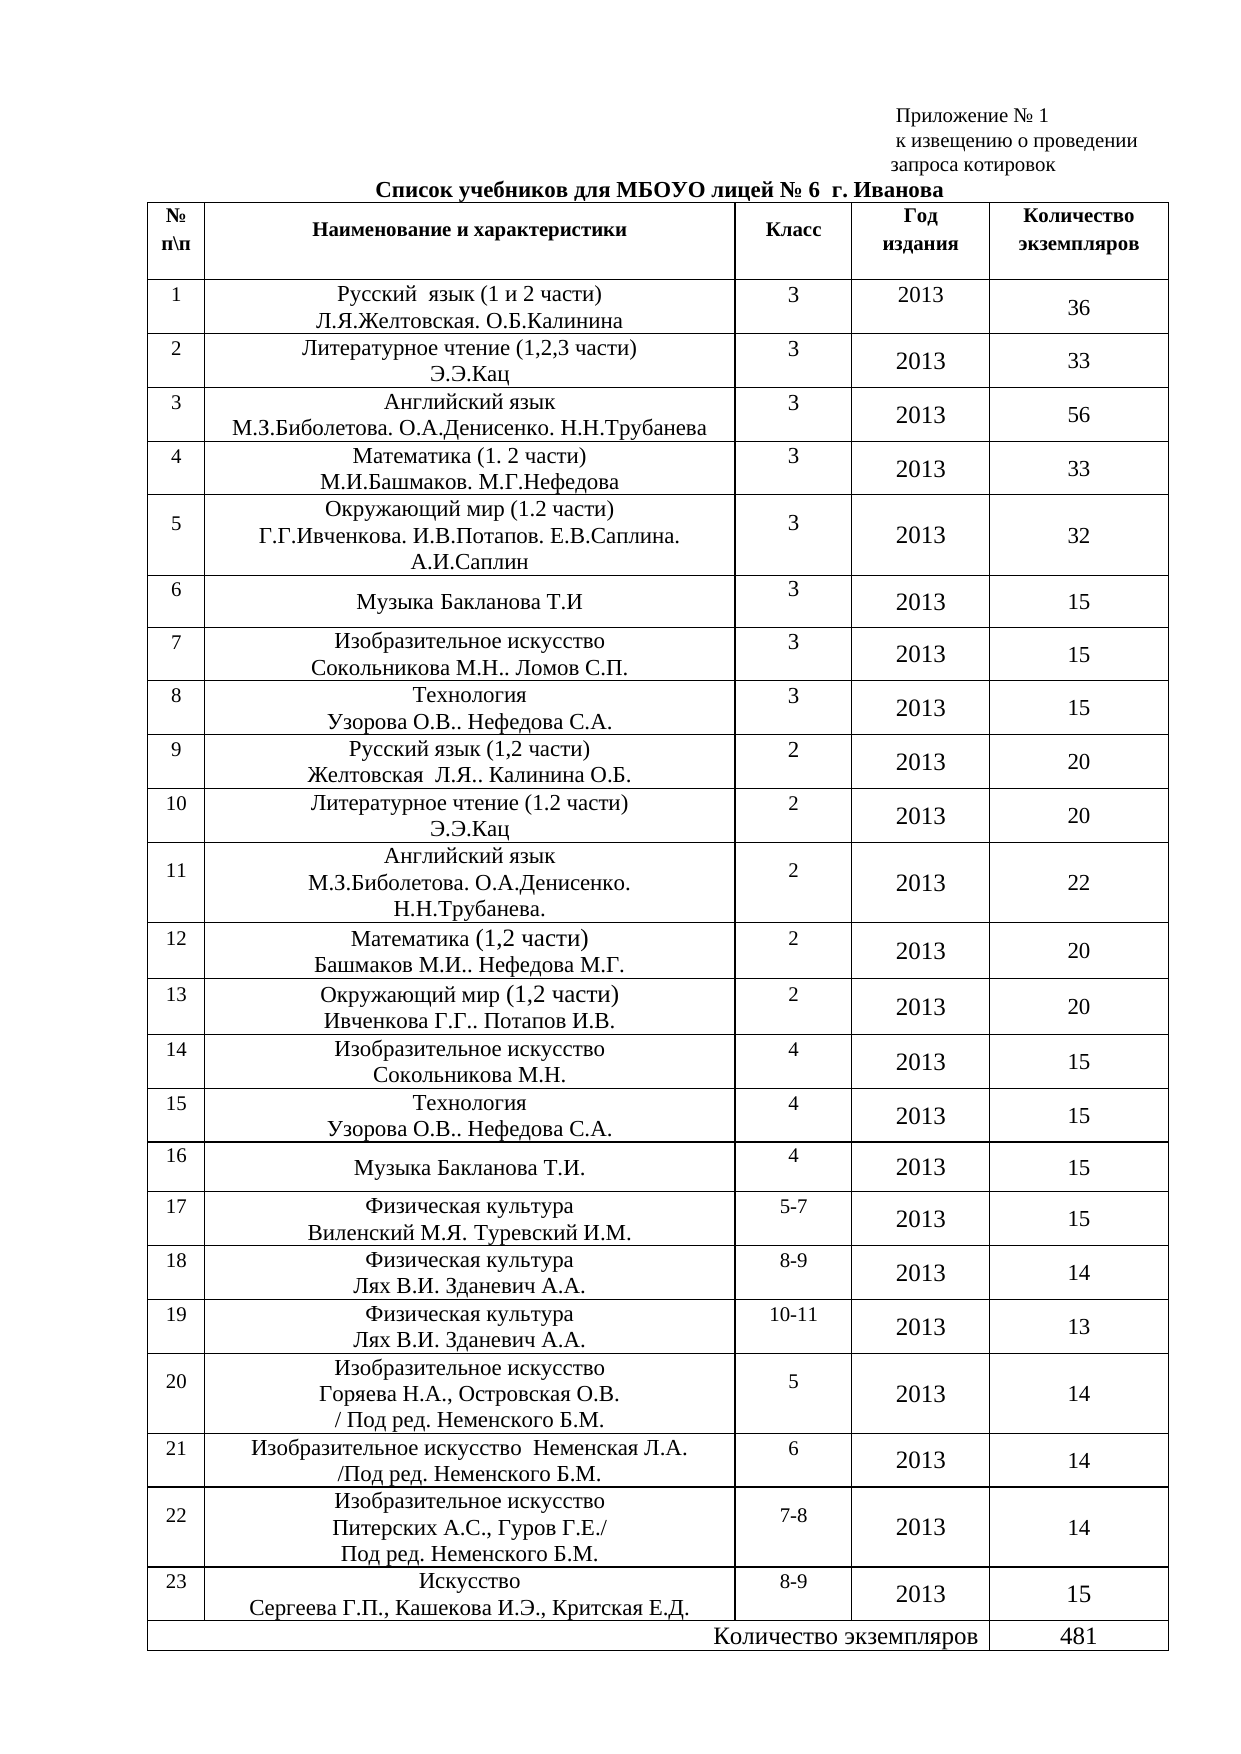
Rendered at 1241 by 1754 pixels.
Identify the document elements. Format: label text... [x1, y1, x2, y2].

table_cell Количество экземпляров [148, 1621, 989, 1650]
table_cell 20 [990, 735, 1168, 788]
table_cell 15 [990, 1192, 1168, 1245]
table_cell 7 [148, 628, 204, 680]
table_cell 2 [736, 843, 851, 922]
table_cell Изобразительное искусство Питерских А.С., Гуров Г.Е./ Под ред. Неменского Б.М. [205, 1488, 734, 1566]
table_cell 8 [148, 681, 204, 734]
table_cell 4 [736, 1089, 851, 1141]
table_cell 16 [148, 1143, 204, 1191]
table_cell Физическая культура Лях В.И. Зданевич А.А. [205, 1246, 734, 1299]
table_cell 10 [148, 789, 204, 842]
table_cell Технология Узорова О.В.. Нефедова С.А. [205, 681, 734, 734]
table_cell 2013 [852, 388, 989, 441]
table_cell 2013 [852, 628, 989, 680]
table_cell 2 [736, 789, 851, 842]
table_cell Литературное чтение (1.2 части) Э.Э.Кац [205, 789, 734, 842]
table_cell Искусство Сергеева Г.П., Кашекова И.Э., Критская Е.Д. [205, 1568, 734, 1620]
table_cell 2013 [852, 1035, 989, 1088]
text Приложение № 1 [812, 103, 1152, 127]
table_cell 14 [990, 1434, 1168, 1486]
table_cell 2013 [852, 495, 989, 574]
table_header Класс [736, 203, 851, 279]
table_cell Изобразительное искусство Неменская Л.А. /Под ред. Неменского Б.М. [205, 1434, 734, 1486]
table_cell Изобразительное искусство Сокольникова М.Н.. Ломов С.П. [205, 628, 734, 680]
table_cell Окружающий мир (1,2 части) Ивченкова Г.Г.. Потапов И.В. [205, 979, 734, 1034]
table_cell 12 [148, 923, 204, 978]
table_cell 14 [990, 1354, 1168, 1433]
table_cell 4 [736, 1035, 851, 1088]
table_cell 2013 [852, 789, 989, 842]
table_cell 2013 [852, 280, 989, 333]
table_cell 23 [148, 1568, 204, 1620]
table_cell 2 [736, 979, 851, 1034]
table_cell 481 [990, 1621, 1168, 1650]
table_cell 14 [990, 1488, 1168, 1566]
table_cell 2 [736, 923, 851, 978]
table_cell 3 [736, 388, 851, 441]
table_cell 13 [990, 1300, 1168, 1352]
table_cell 2013 [852, 1568, 989, 1620]
table_cell Изобразительное искусство Горяева Н.А., Островская О.В. / Под ред. Неменского Б.М. [205, 1354, 734, 1433]
table_cell Окружающий мир (1.2 части) Г.Г.Ивченкова. И.В.Потапов. Е.В.Саплина. А.И.Саплин [205, 495, 734, 574]
table_cell 20 [990, 923, 1168, 978]
text Список учебников для МБОУО лицей № 6 г. Иванова [148, 176, 1152, 202]
table_cell 2013 [852, 735, 989, 788]
table_cell 2013 [852, 576, 989, 627]
table_cell 3 [736, 576, 851, 627]
table_cell Английский язык М.З.Биболетова. О.А.Денисенко. Н.Н.Трубанева. [205, 843, 734, 922]
table_cell 2 [736, 735, 851, 788]
table_cell Музыка Бакланова Т.И. [205, 1143, 734, 1191]
text к извещению о проведении [812, 127, 1152, 152]
table_header Количество экземпляров [990, 203, 1168, 279]
table_cell 3 [736, 334, 851, 387]
table_cell 15 [148, 1089, 204, 1141]
table_cell 20 [990, 789, 1168, 842]
table_cell Русский язык (1 и 2 части) Л.Я.Желтовская. О.Б.Калинина [205, 280, 734, 333]
table_cell 2013 [852, 1246, 989, 1299]
table_cell 2013 [852, 923, 989, 978]
table_cell Изобразительное искусство Сокольникова М.Н. [205, 1035, 734, 1088]
table_cell 14 [148, 1035, 204, 1088]
table_cell 7-8 [736, 1488, 851, 1566]
table_cell 2013 [852, 1488, 989, 1566]
table_cell 56 [990, 388, 1168, 441]
table_cell 18 [148, 1246, 204, 1299]
table_cell 3 [148, 388, 204, 441]
table_cell Математика (1. 2 части) М.И.Башмаков. М.Г.Нефедова [205, 442, 734, 494]
table_cell 3 [736, 280, 851, 333]
table_cell 17 [148, 1192, 204, 1245]
table_cell 8-9 [736, 1568, 851, 1620]
table_cell 2013 [852, 442, 989, 494]
table_cell 13 [148, 979, 204, 1034]
table_cell 2013 [852, 843, 989, 922]
table_cell 2013 [852, 1143, 989, 1191]
table_cell 22 [148, 1488, 204, 1566]
table_cell Физическая культура Лях В.И. Зданевич А.А. [205, 1300, 734, 1352]
table_cell 15 [990, 1089, 1168, 1141]
table_cell 6 [148, 576, 204, 627]
table_cell Математика (1,2 части) Башмаков М.И.. Нефедова М.Г. [205, 923, 734, 978]
table_cell Физическая культура Виленский М.Я. Туревский И.М. [205, 1192, 734, 1245]
table_cell 33 [990, 442, 1168, 494]
table_cell 2013 [852, 979, 989, 1034]
table_cell 20 [990, 979, 1168, 1034]
table_cell 33 [990, 334, 1168, 387]
table_cell 2 [148, 334, 204, 387]
table_cell 14 [990, 1246, 1168, 1299]
table_cell 32 [990, 495, 1168, 574]
table_cell 2013 [852, 1192, 989, 1245]
table_cell Технология Узорова О.В.. Нефедова С.А. [205, 1089, 734, 1141]
table_cell 2013 [852, 1300, 989, 1352]
table_cell 36 [990, 280, 1168, 333]
table_cell Музыка Бакланова Т.И [205, 576, 734, 627]
table_cell 15 [990, 1143, 1168, 1191]
table_cell Литературное чтение (1,2,3 части) Э.Э.Кац [205, 334, 734, 387]
table_cell 1 [148, 280, 204, 333]
table_cell 15 [990, 1035, 1168, 1088]
table_cell 2013 [852, 1089, 989, 1141]
table_cell 9 [148, 735, 204, 788]
table_cell 22 [990, 843, 1168, 922]
table_cell 5 [148, 495, 204, 574]
table_cell 3 [736, 442, 851, 494]
table_cell 8-9 [736, 1246, 851, 1299]
table_cell 19 [148, 1300, 204, 1352]
table_header Наименование и характеристики [205, 203, 734, 279]
table_cell 4 [736, 1143, 851, 1191]
table_cell 4 [148, 442, 204, 494]
table_header № п\п [148, 203, 204, 279]
table_cell 3 [736, 495, 851, 574]
table_cell 3 [736, 628, 851, 680]
table_cell Русский язык (1,2 части) Желтовская Л.Я.. Калинина О.Б. [205, 735, 734, 788]
table_cell Английский язык М.З.Биболетова. О.А.Денисенко. Н.Н.Трубанева [205, 388, 734, 441]
table_cell 2013 [852, 1434, 989, 1486]
table_header Год издания [852, 203, 989, 279]
table_cell 6 [736, 1434, 851, 1486]
table_cell 20 [148, 1354, 204, 1433]
table_cell 15 [990, 681, 1168, 734]
table_cell 11 [148, 843, 204, 922]
table_cell 15 [990, 1568, 1168, 1620]
table_cell 3 [736, 681, 851, 734]
table_cell 2013 [852, 681, 989, 734]
table_cell 21 [148, 1434, 204, 1486]
table_cell 5-7 [736, 1192, 851, 1245]
table_cell 10-11 [736, 1300, 851, 1352]
table_cell 2013 [852, 1354, 989, 1433]
table_cell 2013 [852, 334, 989, 387]
text запроса котировок [812, 152, 1152, 176]
table_cell 5 [736, 1354, 851, 1433]
table_cell 15 [990, 576, 1168, 627]
table_cell 15 [990, 628, 1168, 680]
